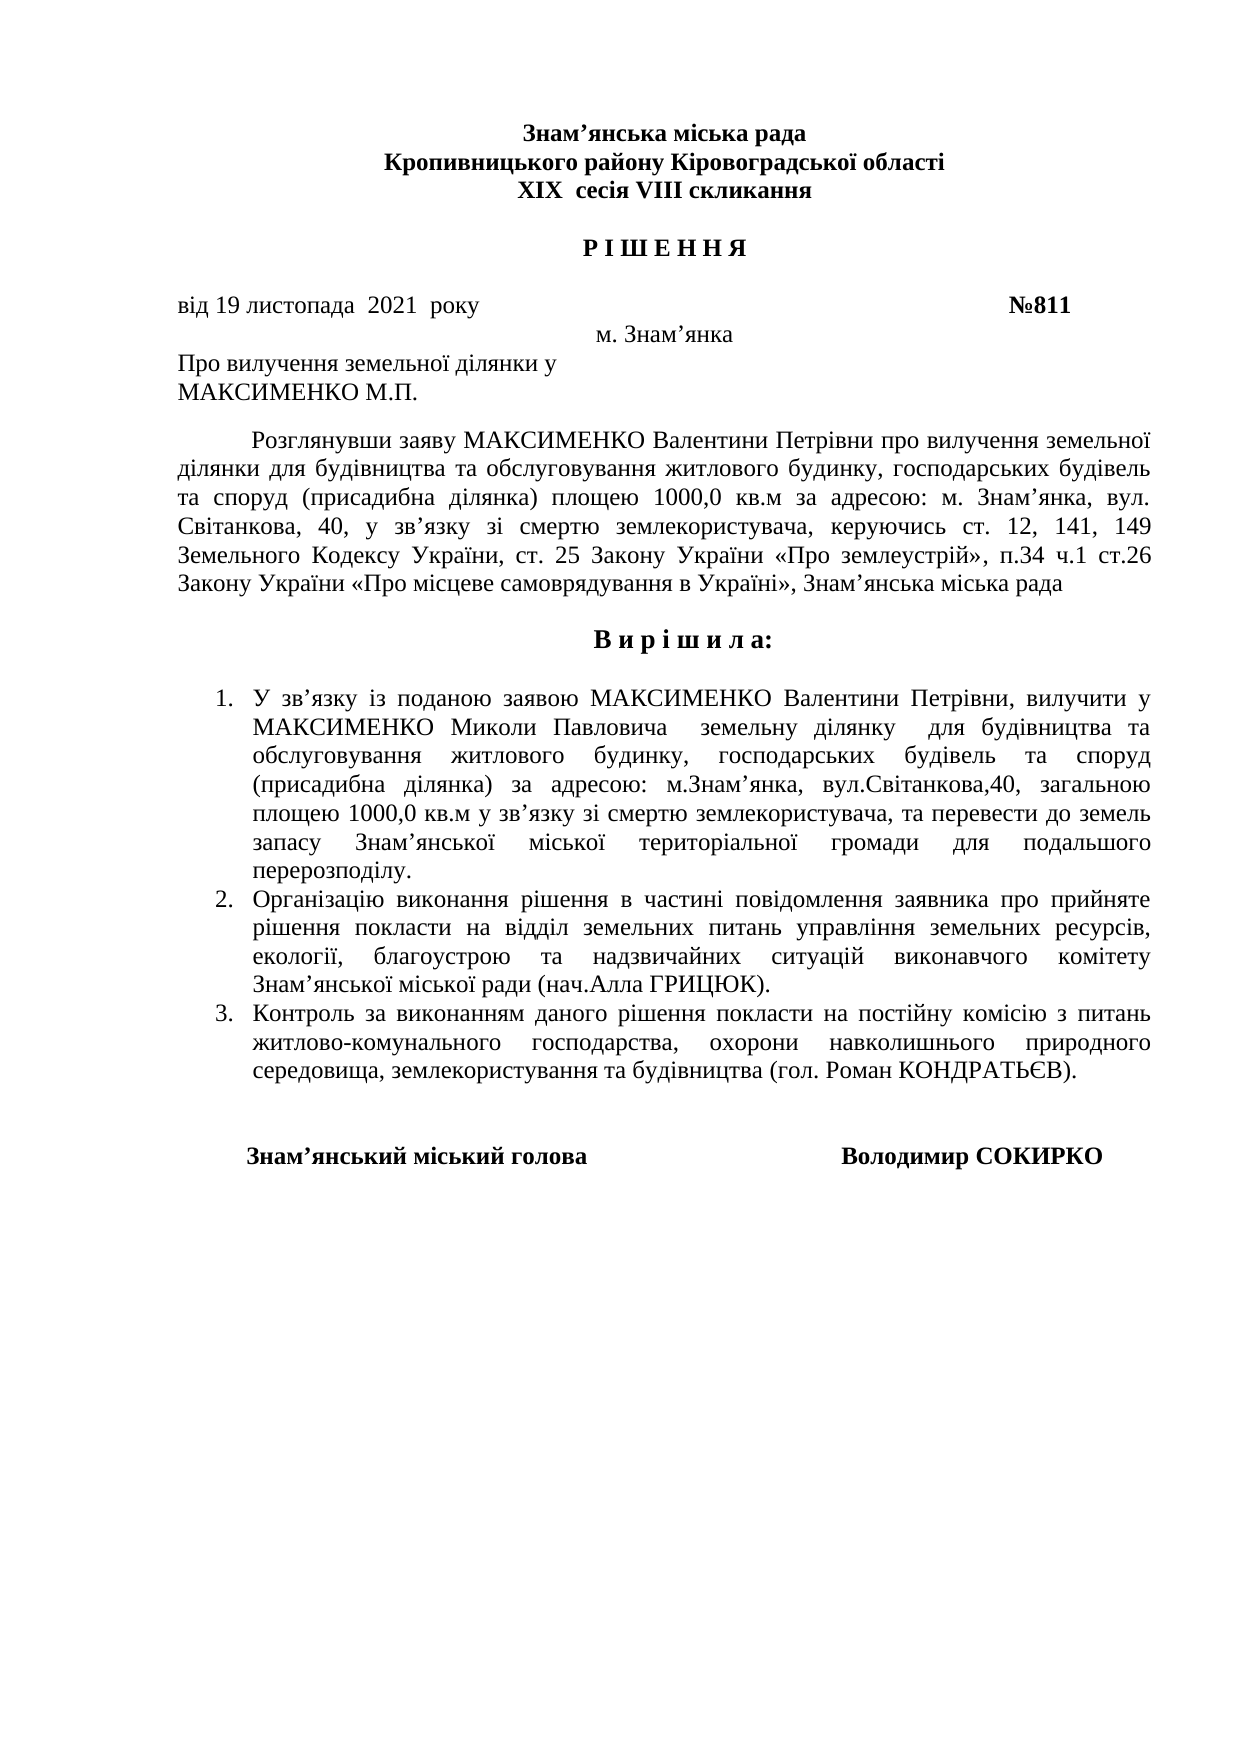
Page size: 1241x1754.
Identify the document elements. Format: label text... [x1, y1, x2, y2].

text Розглянувши заяву МАКСИМЕНКО Валентини Петрівни про вилучення земельної ділянки для будівництва та обслуговування житлового будинку, господарських будівель та споруд (присадибна ділянка) площею 1000,0 кв.м за адресою: м. Знам’янка, вул. Світанкова, 40, у зв’язку зі смертю землекористувача, керуючись ст. 12, 141, 149 Земельного Кодексу України, ст. 25 Закону України «Про землеустрій», п.34 ч.1 ст.26 Закону України «Про мiсцеве самоврядування в Українi», Знам’янська мiська рада [177, 425, 1152, 597]
text XIX сесія VIII скликання [177, 176, 1152, 204]
list Організацію виконання рішення в частині повідомлення заявника про прийняте рішення покласти на відділ земельних питань управління земельних ресурсів, екології, благоустрою та надзвичайних ситуацій виконавчого комітету Знам’янської міської ради (нач.Алла ГРИЦЮК). [215, 884, 1152, 998]
text Знам’янський міський голова Володимир СОКИРКО [177, 1141, 1152, 1170]
text Р І Ш Е Н Н Я [177, 233, 1152, 262]
text Про вилучення земельної ділянки у [177, 348, 590, 377]
text від 19 листопада 2021 року №811 [177, 291, 1152, 319]
list Контроль за виконанням даного рішення покласти на постійну комісію з питань житлово-комунального господарства, охорони навколишнього природного середовища, землекористування та будівництва (гол. Роман КОНДРАТЬЄВ). [215, 998, 1152, 1084]
text м. Знам’янка [177, 319, 1152, 348]
text Знам’янська міська рада [177, 118, 1152, 147]
text В и р і ш и л а: [215, 626, 1152, 654]
text МАКСИМЕНКО М.П. [177, 377, 590, 406]
list У зв’язку із поданою заявою МАКСИМЕНКО Валентини Петрівни, вилучити у МАКСИМЕНКО Миколи Павловича земельну ділянку для будівництва та обслуговування житлового будинку, господарських будівель та споруд (присадибна ділянка) за адресою: м.Знам’янка, вул.Світанкова,40, загальною площею 1000,0 кв.м у зв’язку зі смертю землекористувача, та перевести до земель запасу Знам’янської міської територіальної громади для подальшого перерозподілу. [215, 683, 1152, 884]
text Кропивницького району Кіровоградської області [177, 147, 1152, 176]
